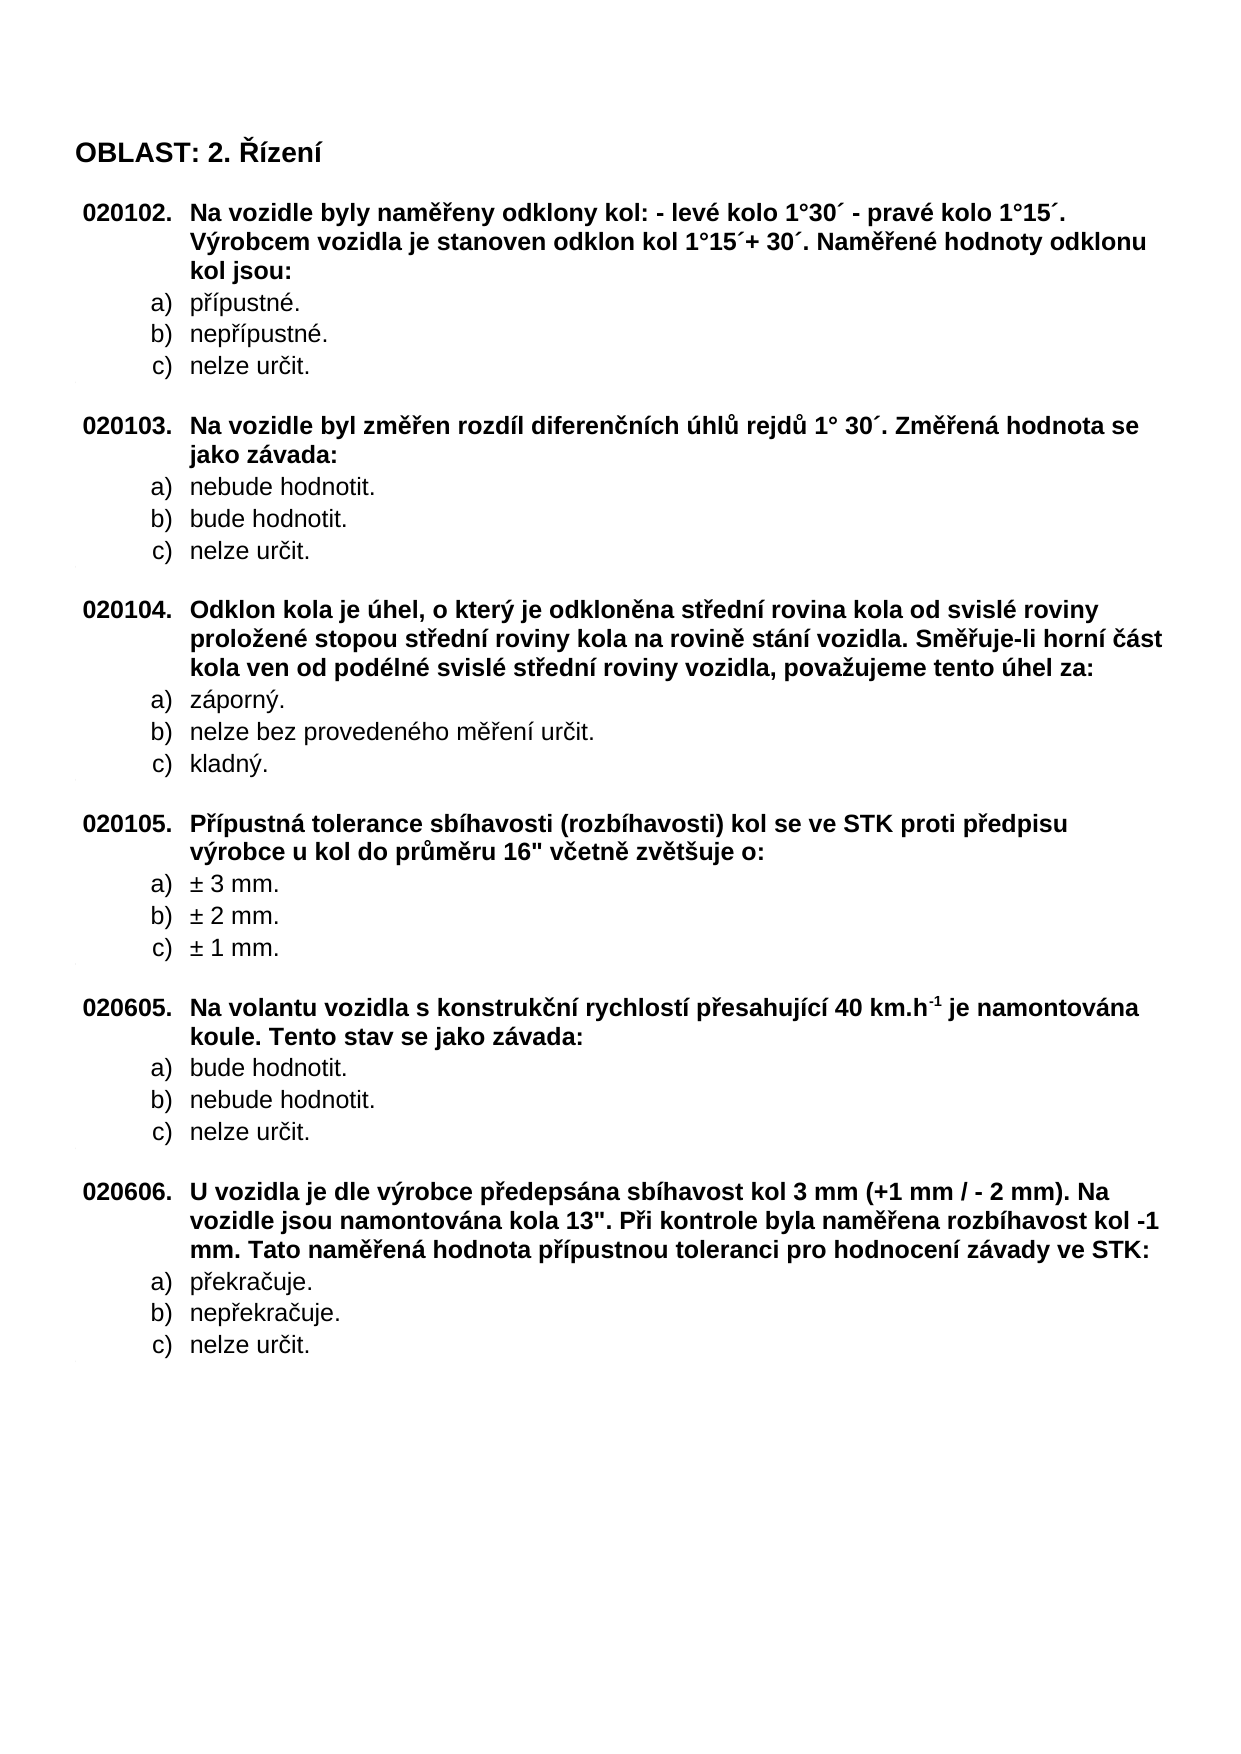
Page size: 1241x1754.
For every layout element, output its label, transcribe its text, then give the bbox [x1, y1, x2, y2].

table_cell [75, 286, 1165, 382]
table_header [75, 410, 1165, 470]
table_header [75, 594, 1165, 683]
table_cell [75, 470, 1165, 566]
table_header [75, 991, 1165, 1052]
text OBLAST: 2. Řízení [75, 104, 1165, 168]
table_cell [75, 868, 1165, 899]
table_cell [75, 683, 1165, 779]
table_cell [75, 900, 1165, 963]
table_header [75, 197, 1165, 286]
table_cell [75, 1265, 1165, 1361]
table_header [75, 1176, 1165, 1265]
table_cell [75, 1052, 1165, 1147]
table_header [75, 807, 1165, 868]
